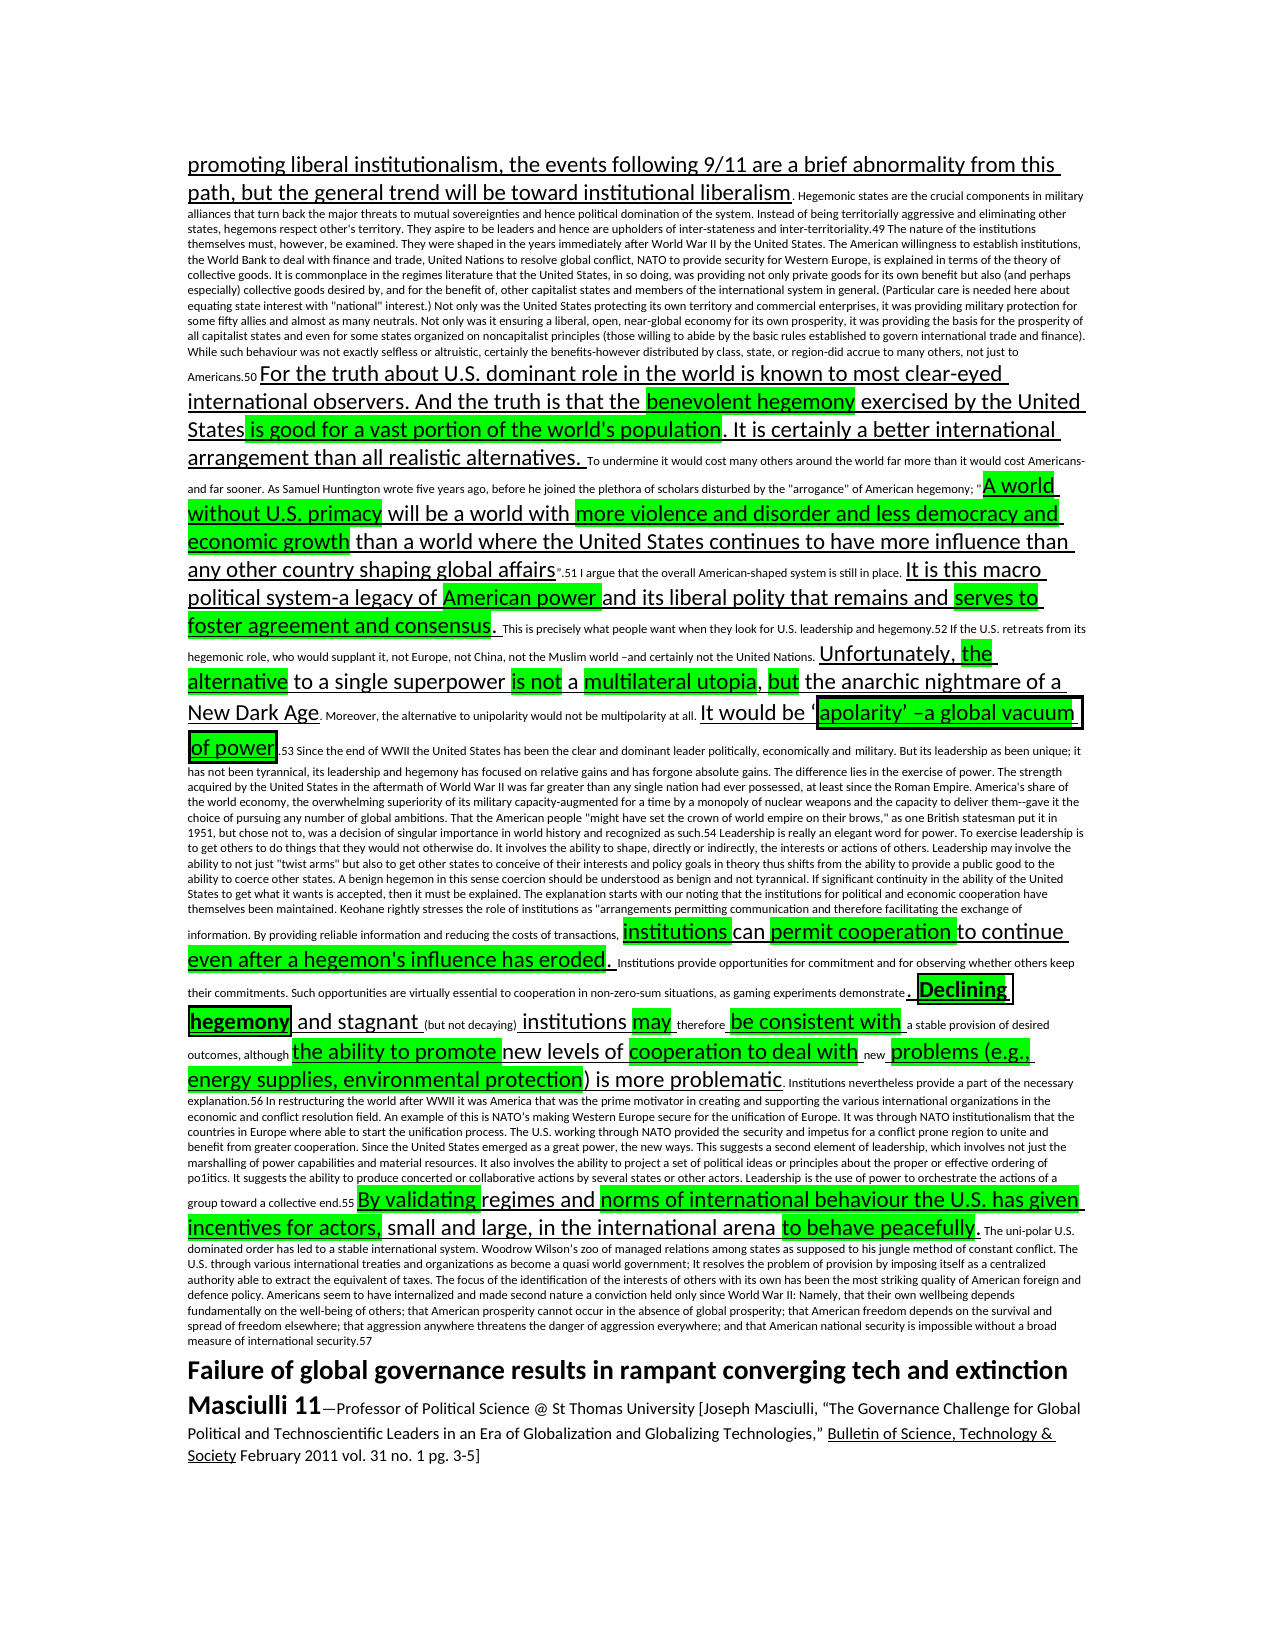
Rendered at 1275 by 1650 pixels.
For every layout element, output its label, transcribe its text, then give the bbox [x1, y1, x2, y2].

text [187, 150, 1087, 1349]
text Masciulli 11—Professor of Political Science @ St Thomas University [Joseph Masciulli, “The Governance Challenge for Global Political and Technoscientific Leaders in an Era of Globalization and Globalizing Technologies,” Bulletin of Science, Technology & Society February 2011 vol. 31 no. 1 pg. 3-5] [187, 1388, 1087, 1465]
subtitle Failure of global governance results in rampant converging tech and extinction [187, 1353, 1087, 1386]
